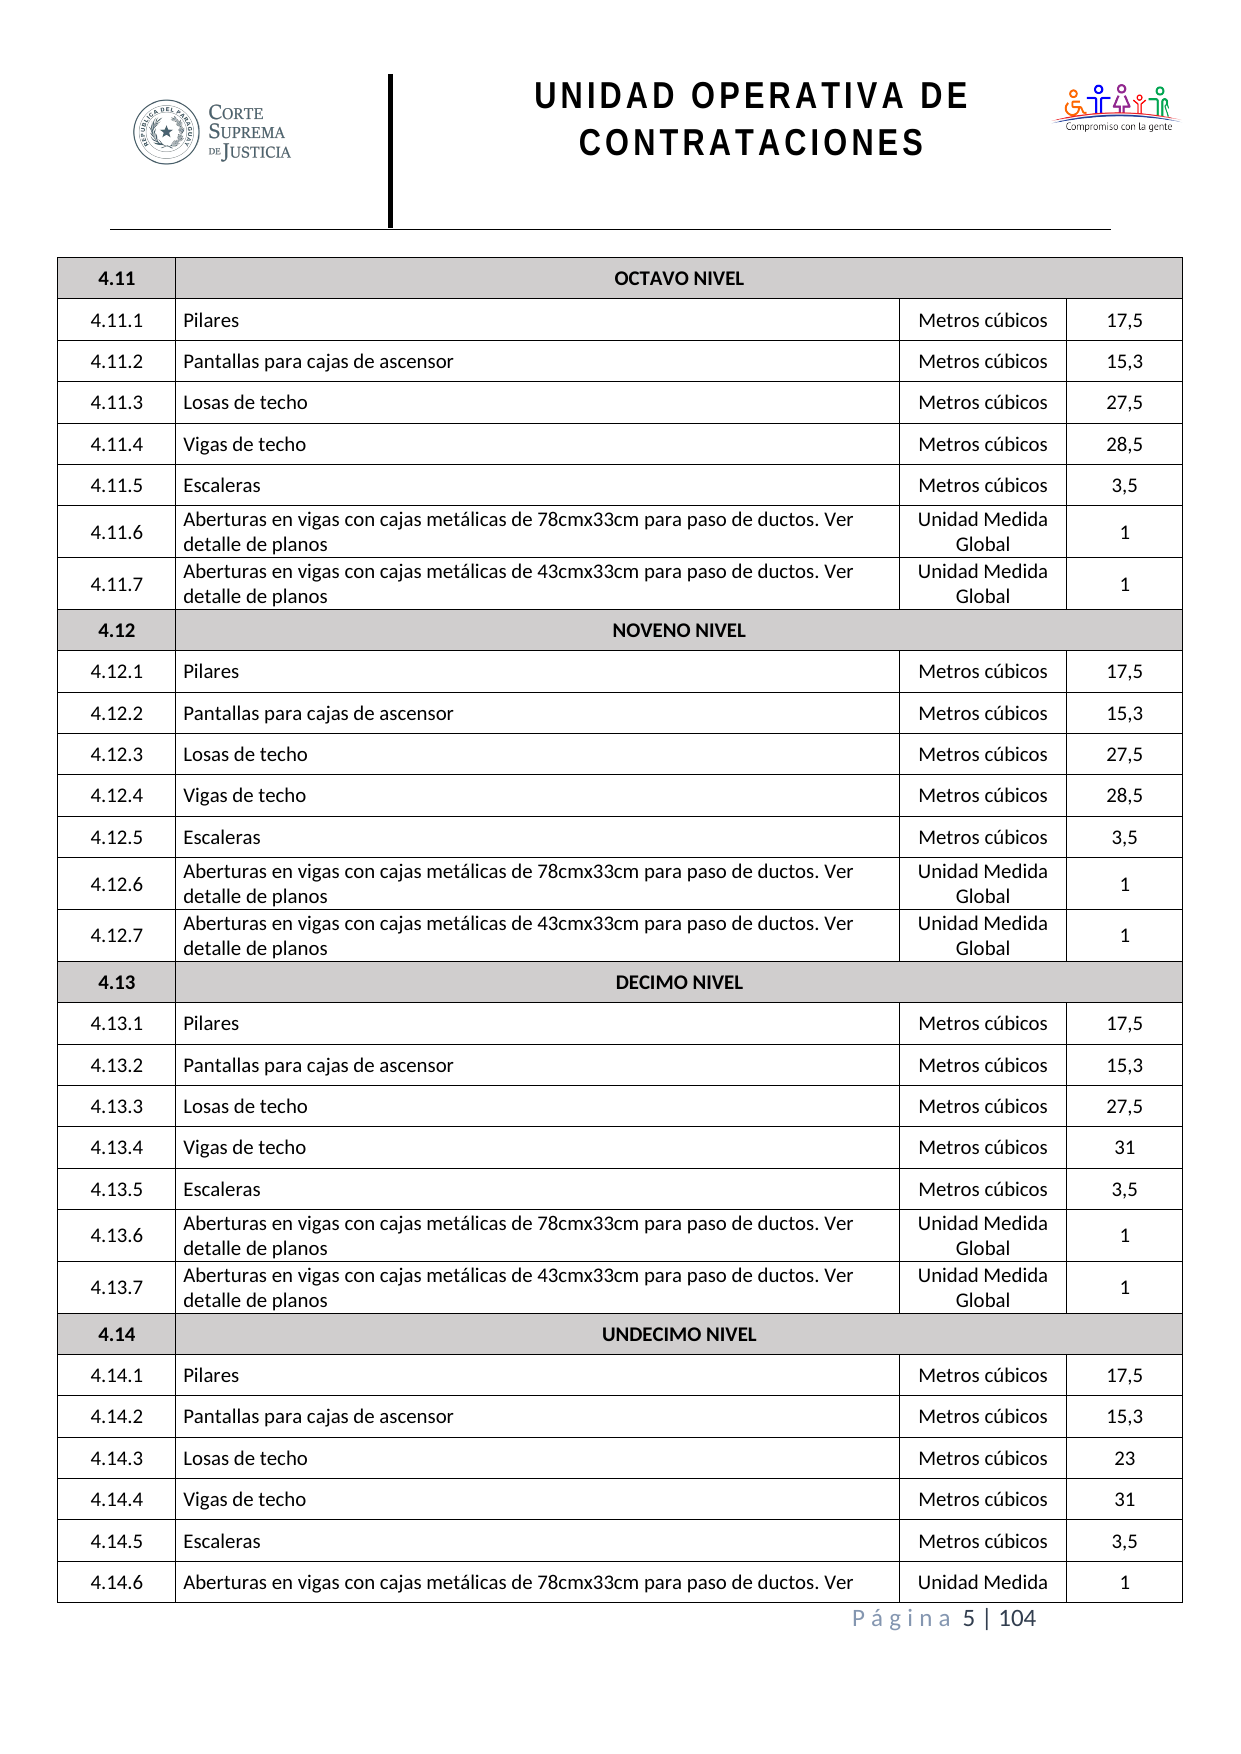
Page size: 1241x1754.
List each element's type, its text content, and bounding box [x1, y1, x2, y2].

table_cell 4.12 [58, 610, 175, 650]
table_cell Metros cúbicos [900, 1520, 1066, 1561]
table_cell 27,5 [1067, 1086, 1182, 1126]
table_cell 3,5 [1067, 1520, 1182, 1561]
table_cell 4.12.4 [58, 775, 175, 816]
table_cell Metros cúbicos [900, 817, 1066, 857]
table_cell 4.11.3 [58, 382, 175, 422]
table_cell 4.12.7 [58, 910, 175, 961]
table_cell Metros cúbicos [900, 1045, 1066, 1085]
table_cell 4.12.1 [58, 651, 175, 692]
table_cell 15,3 [1067, 1045, 1182, 1085]
table_cell Vigas de techo [176, 1479, 899, 1519]
table_cell UNDECIMO NIVEL [176, 1314, 1182, 1354]
table_cell 27,5 [1067, 382, 1182, 422]
table_cell 4.11.7 [58, 558, 175, 609]
table_cell 27,5 [1067, 734, 1182, 774]
table_cell 15,3 [1067, 1396, 1182, 1437]
table_cell Metros cúbicos [900, 693, 1066, 733]
table_cell 4.14.1 [58, 1355, 175, 1395]
table_cell 4.12.3 [58, 734, 175, 774]
table_cell Aberturas en vigas con cajas metálicas de 78cmx33cm para paso de ductos. Ver detalle de planos [176, 1562, 899, 1602]
table_cell Escaleras [176, 1520, 899, 1561]
table_cell Pantallas para cajas de ascensor [176, 341, 899, 381]
table_cell Metros cúbicos [900, 1003, 1066, 1043]
table_cell 15,3 [1067, 693, 1182, 733]
table_cell Losas de techo [176, 1438, 899, 1478]
table_cell 4.14.2 [58, 1396, 175, 1437]
table_cell 4.11 [58, 258, 175, 298]
table_cell Losas de techo [176, 382, 899, 422]
table_cell 31 [1067, 1479, 1182, 1519]
table_cell Metros cúbicos [900, 1169, 1066, 1209]
table_cell 4.11.1 [58, 299, 175, 340]
table_cell 4.14.5 [58, 1520, 175, 1561]
table_cell Pantallas para cajas de ascensor [176, 693, 899, 733]
table_cell Unidad Medida Global [900, 506, 1066, 557]
table_cell Metros cúbicos [900, 341, 1066, 381]
table_cell 4.12.6 [58, 858, 175, 909]
table_cell 3,5 [1067, 1169, 1182, 1209]
table_cell Unidad Medida Global [900, 858, 1066, 909]
table_cell Vigas de techo [176, 775, 899, 816]
table_cell 4.13.1 [58, 1003, 175, 1043]
table_cell Unidad Medida Global [900, 1210, 1066, 1261]
table_cell 1 [1067, 506, 1182, 557]
table_cell 1 [1067, 1562, 1182, 1602]
table_cell DECIMO NIVEL [176, 962, 1182, 1002]
table_cell 3,5 [1067, 465, 1182, 505]
table_cell Metros cúbicos [900, 1355, 1066, 1395]
table_cell Metros cúbicos [900, 1127, 1066, 1167]
table_cell 4.11.2 [58, 341, 175, 381]
table_cell 1 [1067, 1210, 1182, 1261]
table_cell 17,5 [1067, 651, 1182, 692]
table_cell 4.14.3 [58, 1438, 175, 1478]
table_cell 4.11.4 [58, 424, 175, 464]
table_cell Metros cúbicos [900, 424, 1066, 464]
table_cell Escaleras [176, 1169, 899, 1209]
table_cell 1 [1067, 1262, 1182, 1313]
table_cell 31 [1067, 1127, 1182, 1167]
table_cell 4.13.6 [58, 1210, 175, 1261]
table_cell Metros cúbicos [900, 734, 1066, 774]
table_cell Pilares [176, 651, 899, 692]
table_cell 4.11.6 [58, 506, 175, 557]
table_cell Unidad Medida Global [900, 1562, 1066, 1602]
table_cell Pilares [176, 299, 899, 340]
table_cell Aberturas en vigas con cajas metálicas de 43cmx33cm para paso de ductos. Ver detalle de planos [176, 558, 899, 609]
table_cell Metros cúbicos [900, 465, 1066, 505]
table_cell 15,3 [1067, 341, 1182, 381]
table_cell Aberturas en vigas con cajas metálicas de 43cmx33cm para paso de ductos. Ver detalle de planos [176, 910, 899, 961]
table_cell 4.14.6 [58, 1562, 175, 1602]
table_cell Escaleras [176, 817, 899, 857]
table_cell Metros cúbicos [900, 651, 1066, 692]
table_cell OCTAVO NIVEL [176, 258, 1182, 298]
table_cell 4.14.4 [58, 1479, 175, 1519]
table_cell 4.13.4 [58, 1127, 175, 1167]
table_cell Losas de techo [176, 1086, 899, 1126]
table_cell Vigas de techo [176, 1127, 899, 1167]
picture [1050, 81, 1183, 132]
table_cell Unidad Medida Global [900, 910, 1066, 961]
table_cell 4.13.2 [58, 1045, 175, 1085]
table_cell Pilares [176, 1003, 899, 1043]
table_cell Aberturas en vigas con cajas metálicas de 78cmx33cm para paso de ductos. Ver detalle de planos [176, 858, 899, 909]
table_cell Pantallas para cajas de ascensor [176, 1045, 899, 1085]
table_cell 28,5 [1067, 424, 1182, 464]
table_cell 1 [1067, 910, 1182, 961]
picture [117, 73, 310, 191]
table_cell 4.13.5 [58, 1169, 175, 1209]
table_cell 17,5 [1067, 1355, 1182, 1395]
table_cell Unidad Medida Global [900, 1262, 1066, 1313]
table_cell 4.11.5 [58, 465, 175, 505]
table_cell Escaleras [176, 465, 899, 505]
table_cell Pantallas para cajas de ascensor [176, 1396, 899, 1437]
table_cell 23 [1067, 1438, 1182, 1478]
table_cell Losas de techo [176, 734, 899, 774]
table_cell Metros cúbicos [900, 775, 1066, 816]
table_cell 4.13 [58, 962, 175, 1002]
table_cell 4.12.5 [58, 817, 175, 857]
table_cell Metros cúbicos [900, 1086, 1066, 1126]
table_cell NOVENO NIVEL [176, 610, 1182, 650]
table_cell Vigas de techo [176, 424, 899, 464]
table_cell 1 [1067, 558, 1182, 609]
table_cell Metros cúbicos [900, 1479, 1066, 1519]
table_cell Aberturas en vigas con cajas metálicas de 78cmx33cm para paso de ductos. Ver detalle de planos [176, 1210, 899, 1261]
table_cell Metros cúbicos [900, 382, 1066, 422]
table_cell 4.13.7 [58, 1262, 175, 1313]
table_cell Metros cúbicos [900, 1396, 1066, 1437]
table_cell 17,5 [1067, 299, 1182, 340]
table_cell Metros cúbicos [900, 1438, 1066, 1478]
table_cell Aberturas en vigas con cajas metálicas de 43cmx33cm para paso de ductos. Ver detalle de planos [176, 1262, 899, 1313]
table_cell 4.14 [58, 1314, 175, 1354]
table_cell 4.13.3 [58, 1086, 175, 1126]
table_cell 28,5 [1067, 775, 1182, 816]
table_cell 17,5 [1067, 1003, 1182, 1043]
table_cell 3,5 [1067, 817, 1182, 857]
table_cell Aberturas en vigas con cajas metálicas de 78cmx33cm para paso de ductos. Ver detalle de planos [176, 506, 899, 557]
table_cell Pilares [176, 1355, 899, 1395]
table_cell Unidad Medida Global [900, 558, 1066, 609]
table_cell 4.12.2 [58, 693, 175, 733]
table_cell 1 [1067, 858, 1182, 909]
table_cell Metros cúbicos [900, 299, 1066, 340]
